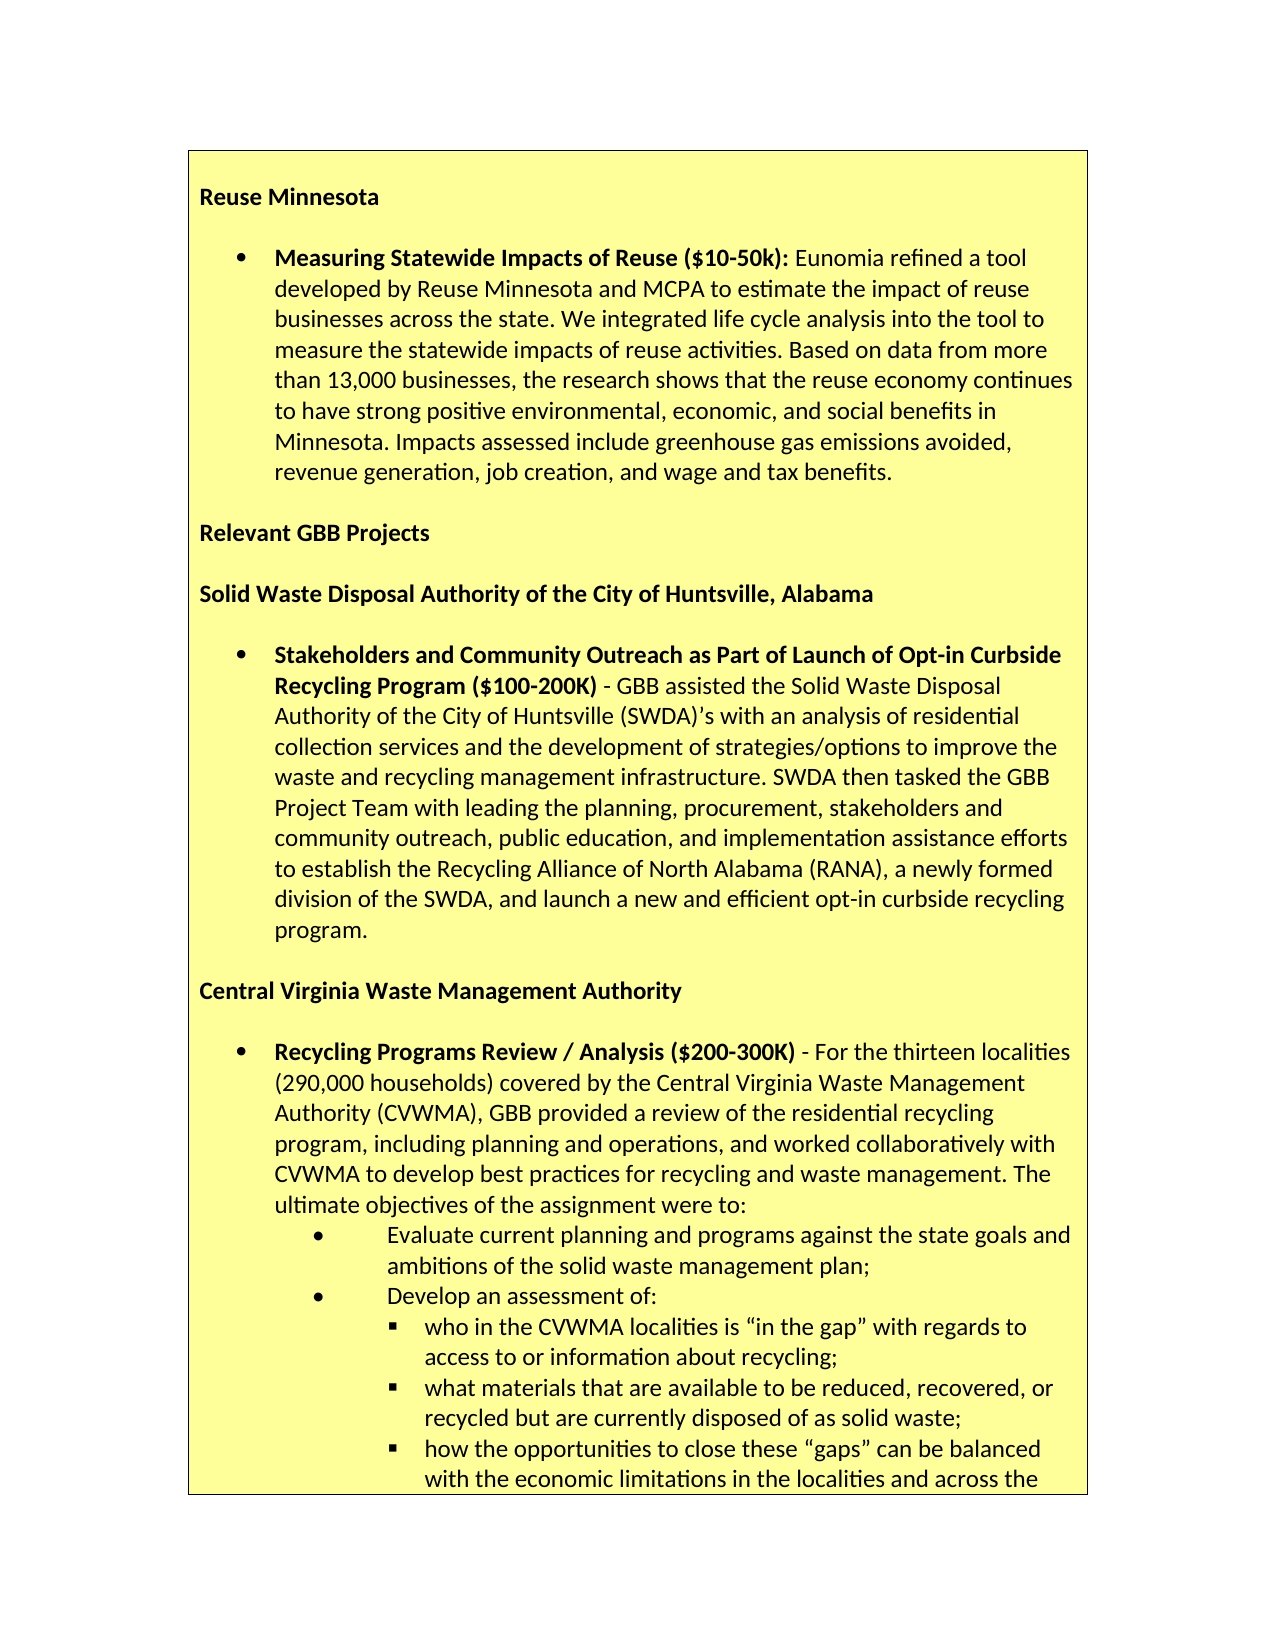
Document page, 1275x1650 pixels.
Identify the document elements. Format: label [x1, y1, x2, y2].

table_header [189, 151, 1087, 1494]
